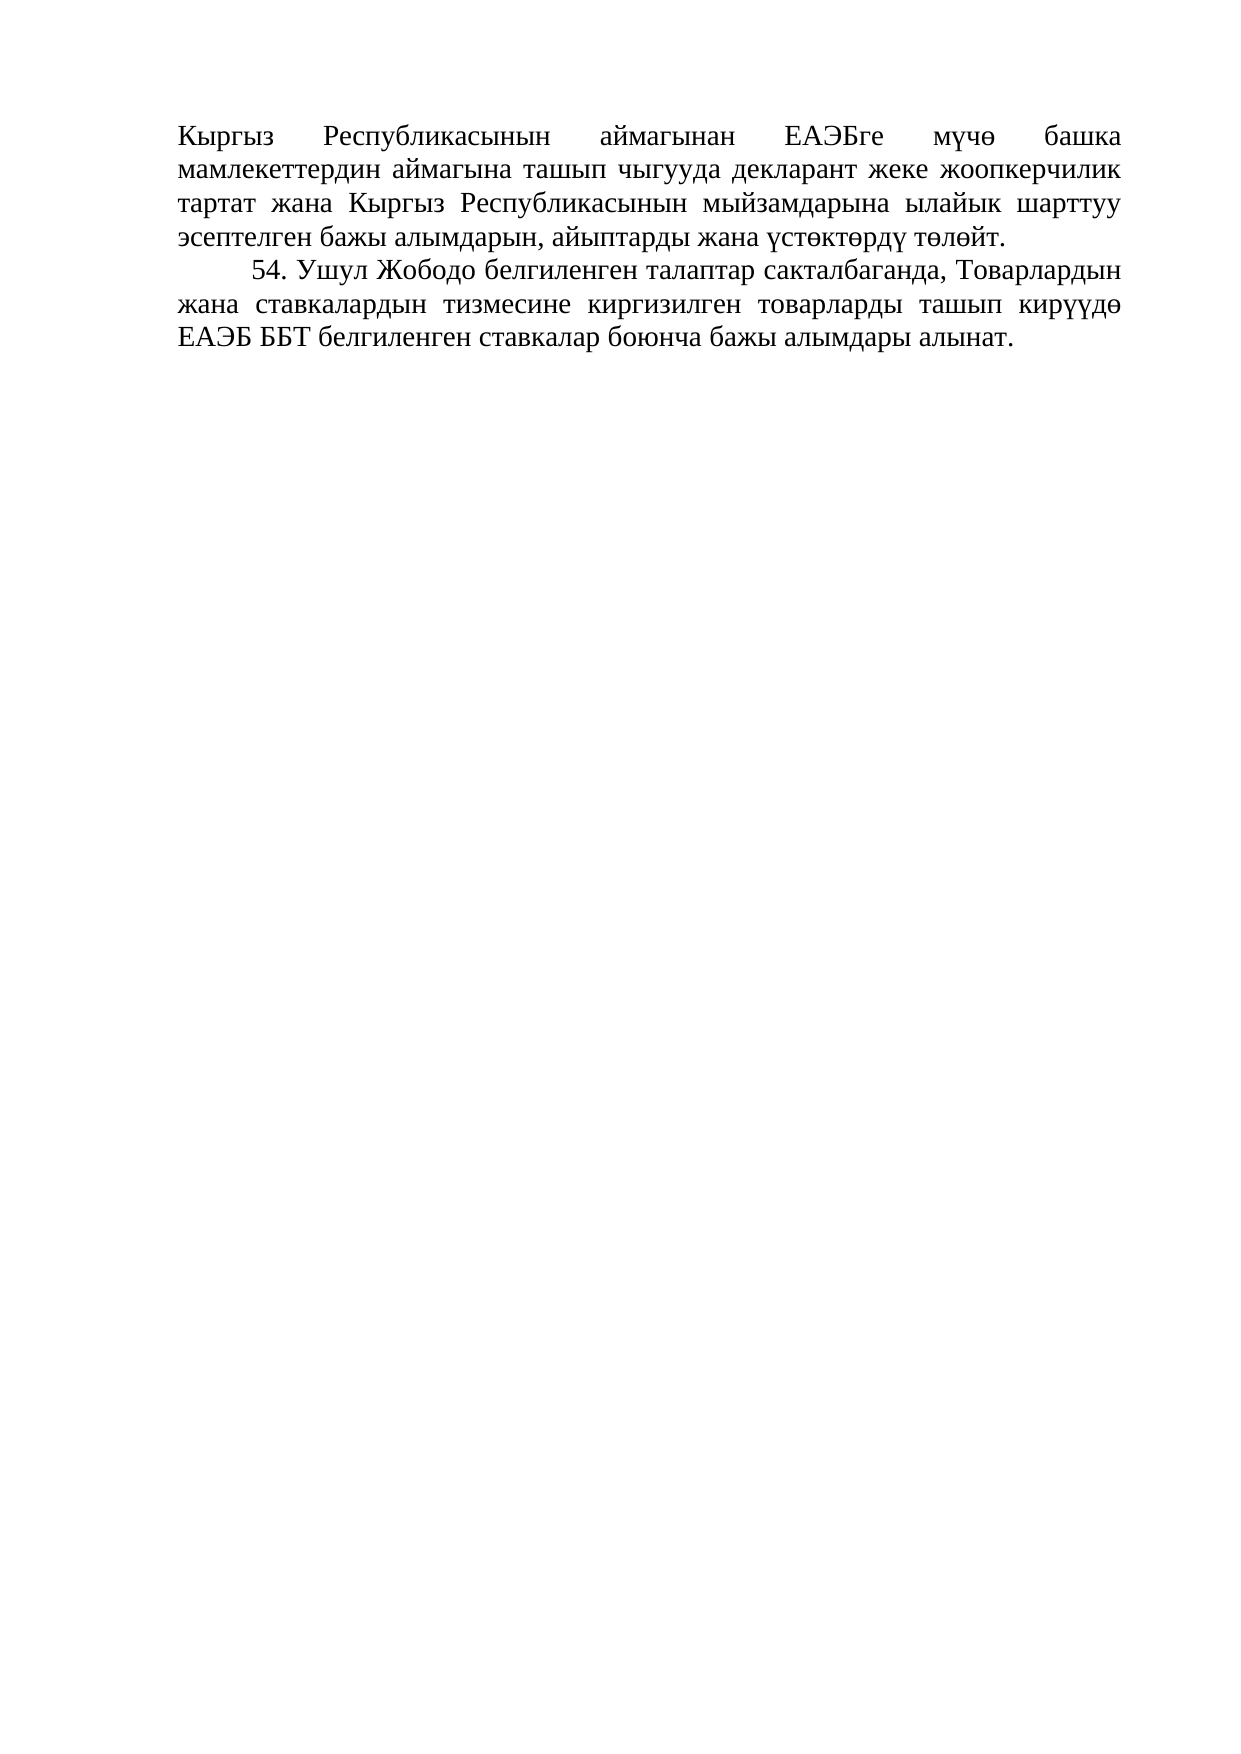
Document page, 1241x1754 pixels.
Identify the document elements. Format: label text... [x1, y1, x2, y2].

text 54. Ушул Жободо белгиленген талаптар сакталбаганда, Товарлардын жана ставкалардын тизмесине киргизилген товарларды ташып кирүүдө ЕАЭБ ББТ белгиленген ставкалар боюнча бажы алымдары алынат. [177, 252, 1122, 353]
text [177, 118, 1122, 252]
